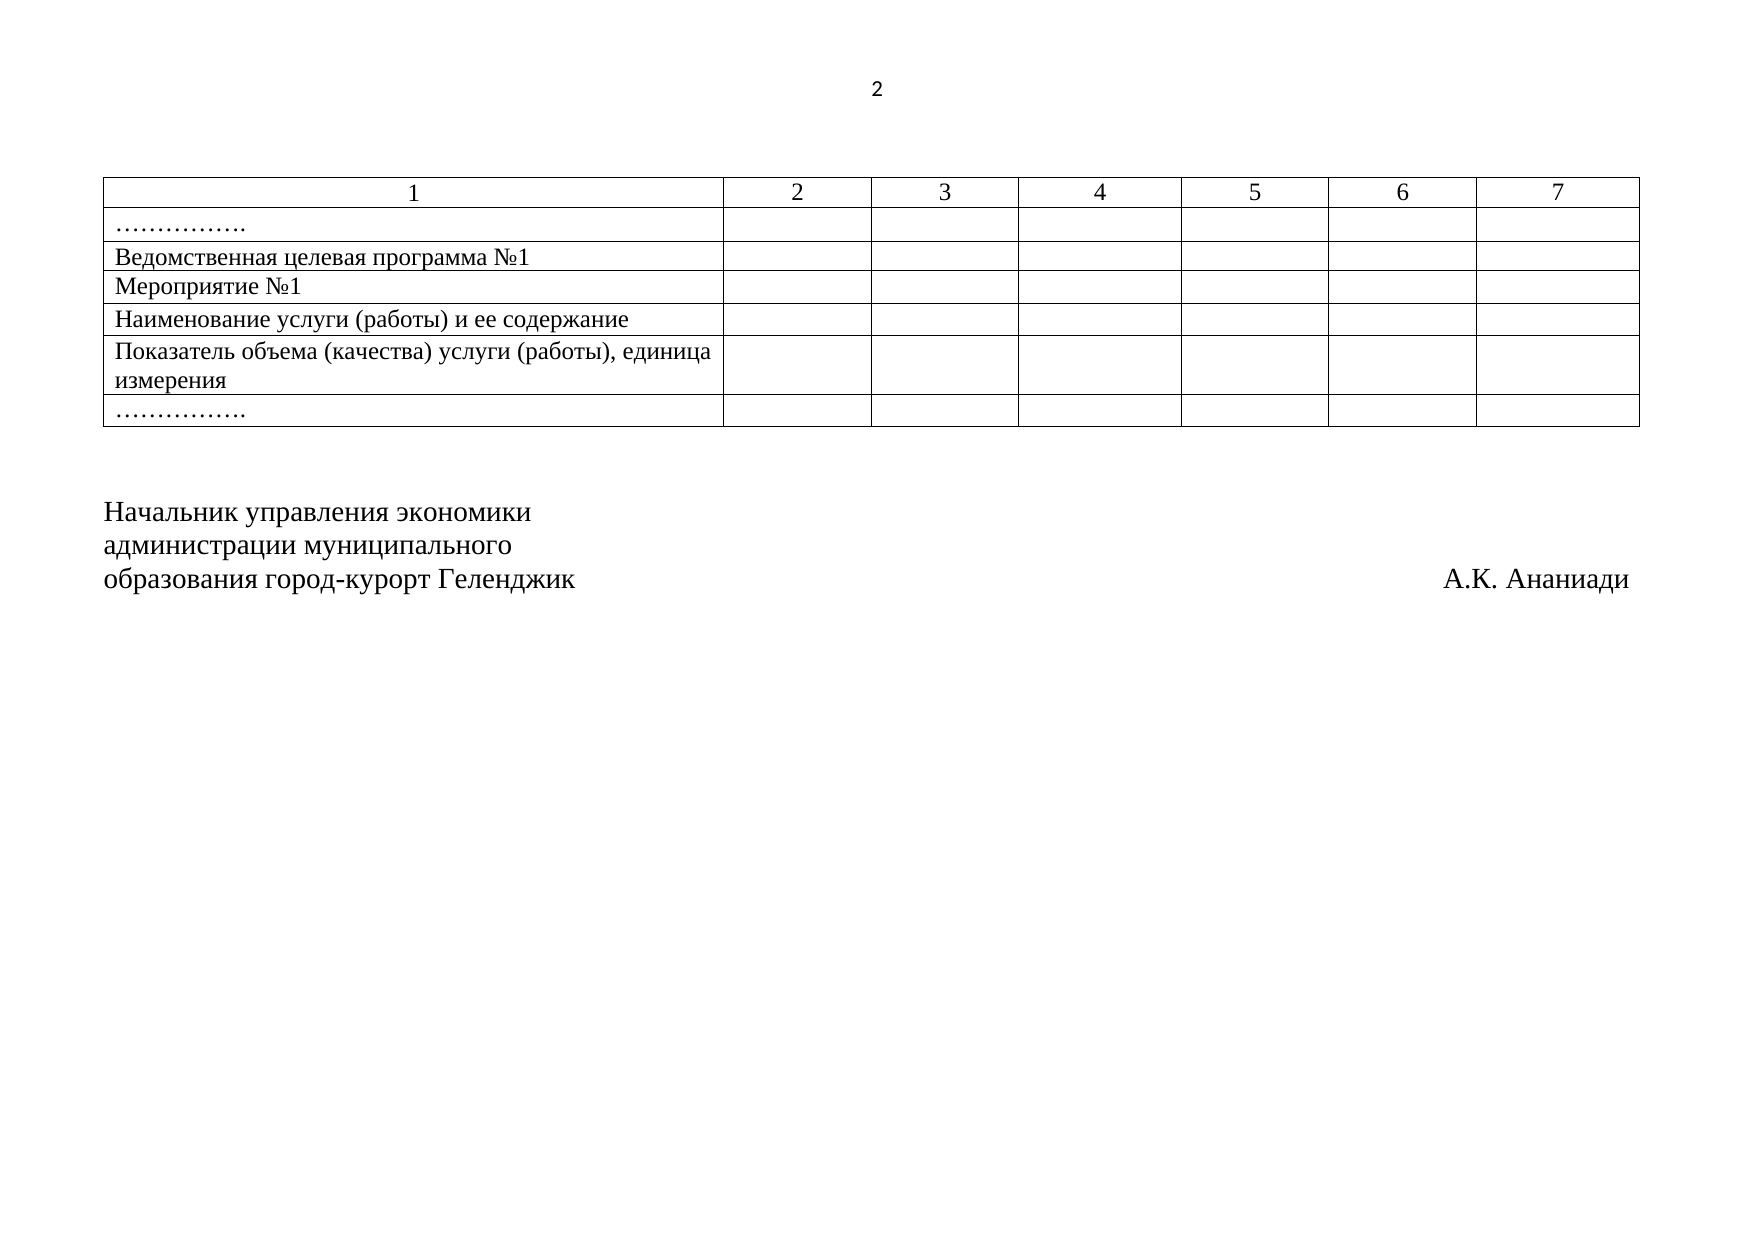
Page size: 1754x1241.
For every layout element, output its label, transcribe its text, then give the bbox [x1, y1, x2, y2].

table_header 6 [1329, 178, 1476, 207]
table_header 2 [724, 178, 871, 207]
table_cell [104, 304, 723, 335]
table_header 7 [1477, 178, 1639, 207]
table_cell [724, 242, 871, 270]
text администрации муниципального [103, 527, 1636, 561]
table_cell Ведомственная целевая программа №1 [104, 242, 723, 270]
table_cell [1019, 304, 1181, 335]
table_cell [1329, 336, 1476, 393]
table_cell [1019, 271, 1181, 303]
table_cell Мероприятие №1 [104, 271, 723, 303]
table_cell [872, 304, 1018, 335]
table_cell [872, 336, 1018, 393]
text Начальник управления экономики [103, 494, 1636, 527]
table_cell [872, 242, 1018, 270]
table_cell [1477, 304, 1639, 335]
table_cell [724, 271, 871, 303]
table_cell [1477, 395, 1639, 426]
table_cell [1182, 208, 1328, 241]
table_cell [1182, 395, 1328, 426]
table_cell [1019, 242, 1181, 270]
table_cell [1182, 242, 1328, 270]
table_cell [724, 395, 871, 426]
table_cell [1329, 208, 1476, 241]
table_cell [1477, 271, 1639, 303]
table_header 5 [1182, 178, 1328, 207]
table_cell [724, 208, 871, 241]
table_cell [1182, 271, 1328, 303]
table_cell [1477, 208, 1639, 241]
table_cell [872, 208, 1018, 241]
table_cell [1019, 208, 1181, 241]
table_cell [872, 395, 1018, 426]
table_cell [1019, 395, 1181, 426]
table_cell [1182, 304, 1328, 335]
table_cell [1019, 336, 1181, 393]
table_cell [1329, 304, 1476, 335]
text образования город-курорт Геленджик А.К. Ананиади [103, 561, 1636, 594]
table_cell [1182, 336, 1328, 393]
table_header 3 [872, 178, 1018, 207]
table_header 4 [1019, 178, 1181, 207]
table_cell [1477, 242, 1639, 270]
table_cell [1329, 395, 1476, 426]
table_cell ……………. [104, 395, 723, 426]
table_header 1 [104, 178, 723, 207]
table_cell [872, 271, 1018, 303]
table_cell [1329, 242, 1476, 270]
table_cell ……………. [104, 208, 723, 241]
table_cell [724, 304, 871, 335]
table_cell [1477, 336, 1639, 393]
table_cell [104, 336, 723, 393]
table_cell [1329, 271, 1476, 303]
table_cell [724, 336, 871, 393]
